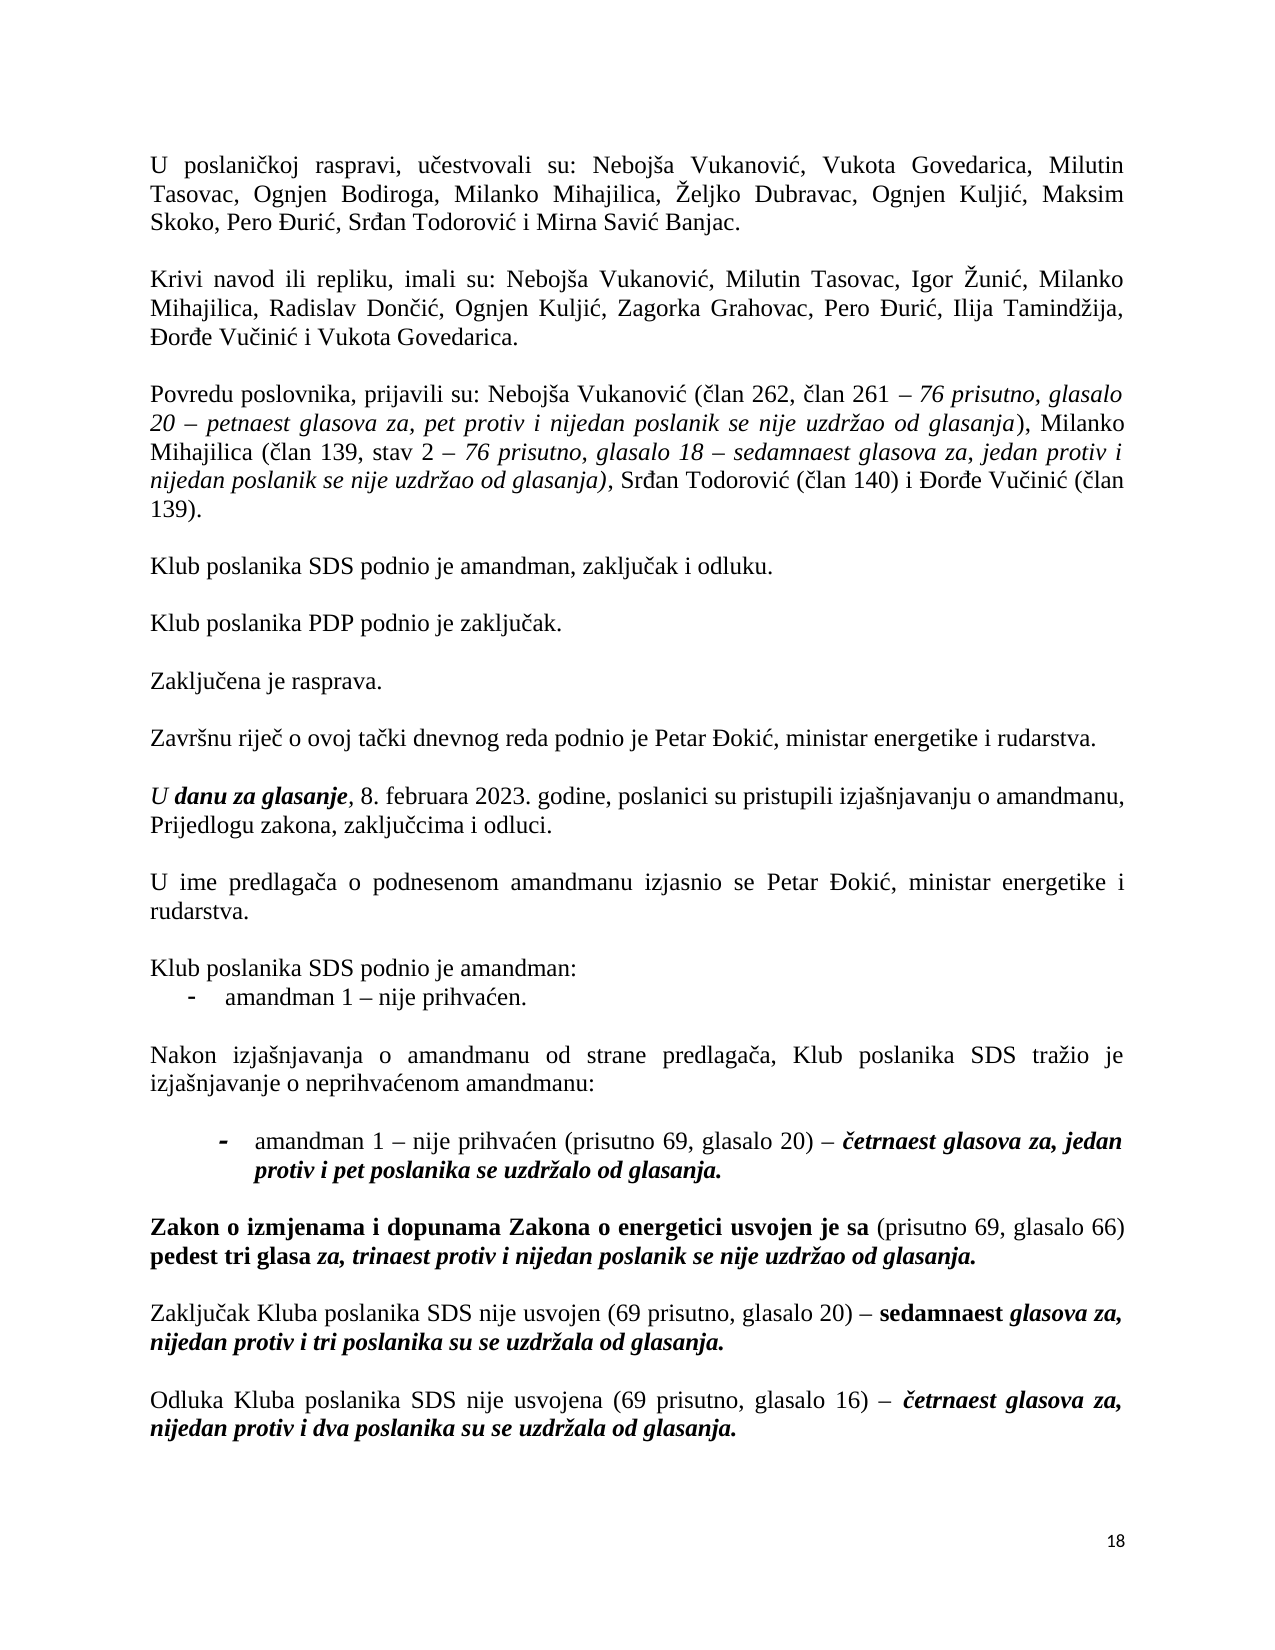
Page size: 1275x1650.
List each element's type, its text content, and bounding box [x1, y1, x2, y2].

text Klub poslanika PDP podnio je zaključak. [150, 608, 1125, 637]
text Zaključena je rasprava. [150, 666, 1125, 695]
text Zaključak Kluba poslanika SDS nije usvojen (69 prisutno, glasalo 20) – sedamnaest glasova za, nijedan protiv i tri poslanika su se uzdržala od glasanja. [150, 1298, 1125, 1356]
text Klub poslanika SDS podnio je amandman: [150, 953, 1125, 982]
text Odluka Kluba poslanika SDS nije usvojena (69 prisutno, glasalo 16) – četrnaest glasova za, nijedan protiv i dva poslanika su se uzdržala od glasanja. [150, 1385, 1125, 1442]
text Povredu poslovnika, prijavili su: Nebojša Vukanović (član 262, član 261 – 76 prisutno, glasalo 20 – petnaest glasova za, pet protiv i nijedan poslanik se nije uzdržao od glasanja), Milanko Mihajilica (član 139, stav 2 – 76 prisutno, glasalo 18 – sedamnaest glasova za, jedan protiv i nijedan poslanik se nije uzdržao od glasanja), Srđan Todorović (član 140) i Đorđe Vučinić (član 139). [150, 379, 1125, 523]
text Klub poslanika SDS podnio je amandman, zaključak i odluku. [150, 551, 1125, 580]
text U poslaničkoj raspravi, učestvovali su: Nebojša Vukanović, Vukota Govedarica, Milutin Tasovac, Ognjen Bodiroga, Milanko Mihajilica, Željko Dubravac, Ognjen Kuljić, Maksim Skoko, Pero Đurić, Srđan Todorović i Mirna Savić Banjac. [150, 150, 1125, 236]
text U danu za glasanje, 8. februara 2023. godine, poslanici su pristupili izjašnjavanju o amandmanu, Prijedlogu zakona, zaključcima i odluci. [150, 781, 1125, 838]
text Nakon izjašnjavanja o amandmanu od strane predlagača, Klub poslanika SDS tražio je izjašnjavanje o neprihvaćenom amandmanu: [150, 1040, 1125, 1097]
text U ime predlagača o podnesenom amandmanu izjasnio se Petar Đokić, ministar energetike i rudarstva. [150, 867, 1125, 925]
list amandman 1 – nije prihvaćen. [187, 982, 1125, 1011]
text Zakon o izmjenama i dopunama Zakona o energetici usvojen je sa (prisutno 69, glasalo 66) pedest tri glasa za, trinaest protiv i nijedan poslanik se nije uzdržao od glasanja. [150, 1212, 1125, 1270]
text Završnu riječ o ovoj tački dnevnog reda podnio je Petar Đokić, ministar energetike i rudarstva. [150, 723, 1125, 752]
text Krivi navod ili repliku, imali su: Nebojša Vukanović, Milutin Tasovac, Igor Žunić, Milanko Mihajilica, Radislav Dončić, Ognjen Kuljić, Zagorka Grahovac, Pero Đurić, Ilija Tamindžija, Đorđe Vučinić i Vukota Govedarica. [150, 264, 1125, 351]
list amandman 1 – nije prihvaćen (prisutno 69, glasalo 20) – četrnaest glasova za, jedan protiv i pet poslanika se uzdržalo od glasanja. [217, 1126, 1125, 1183]
